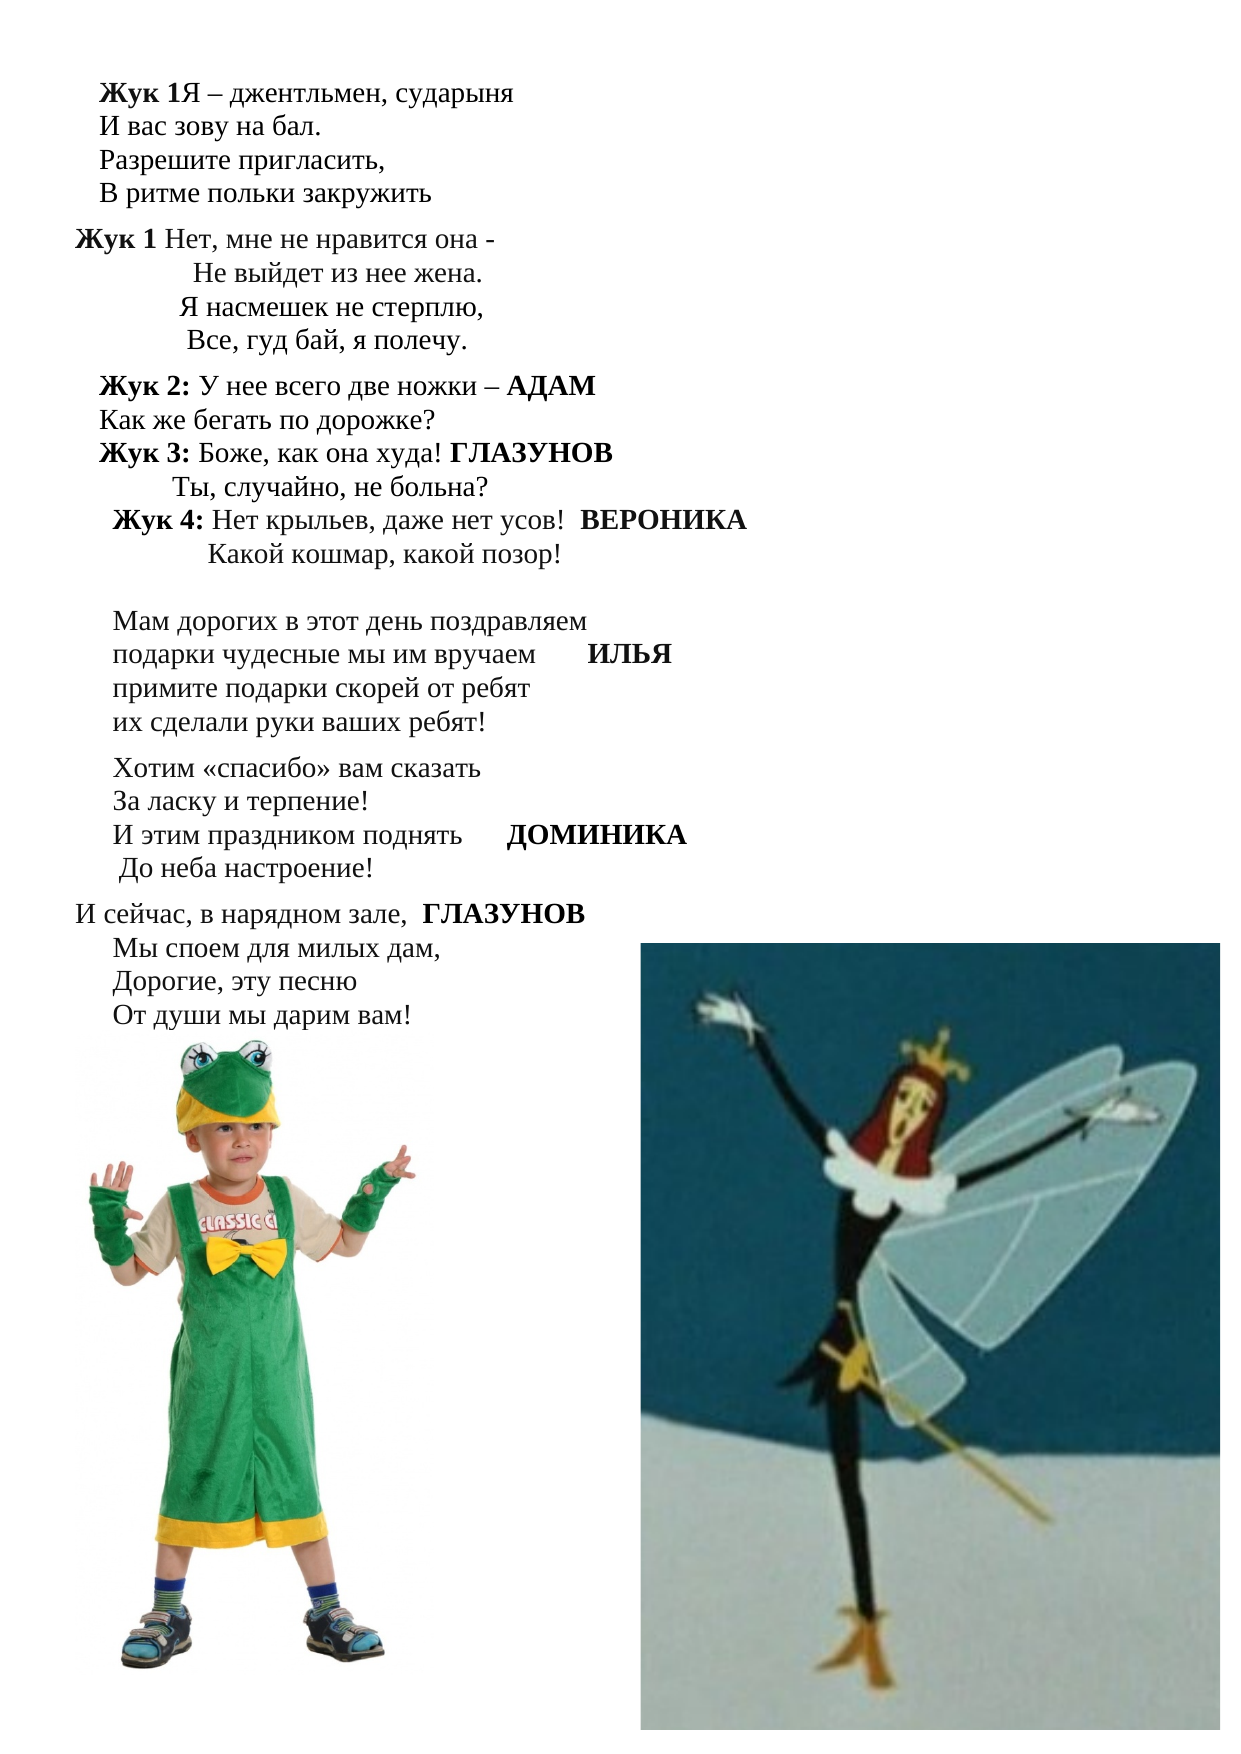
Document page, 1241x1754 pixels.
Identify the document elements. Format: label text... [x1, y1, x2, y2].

text За ласку и терпение! [75, 783, 1165, 817]
text Не выйдет из нее жена. [75, 255, 1165, 289]
text примите подарки скорей от ребят [75, 670, 1165, 704]
text Как же бегать по дорожке? [75, 402, 1165, 435]
text Жук 1Я – джентльмен, сударыня [75, 75, 1165, 108]
text И этим праздником поднять ДОМИНИКА До неба настроение! [75, 817, 1165, 884]
text подарки чудесные мы им вручаем ИЛЬЯ [75, 637, 1165, 670]
text Хотим «спасибо» вам сказать [75, 750, 1165, 783]
text В ритме польки закружить [75, 176, 1165, 209]
text Мам дорогих в этот день поздравляем [75, 603, 1165, 637]
picture [75, 1030, 434, 1675]
text Разрешите пригласить, [75, 142, 1165, 176]
text От души мы дарим вам! [75, 997, 640, 1031]
text И сейчас, в нарядном зале, ГЛАЗУНОВ [75, 896, 1165, 930]
text их сделали руки ваших ребят! [75, 704, 1165, 737]
text Ты, случайно, не больна? [75, 469, 1165, 502]
text Все, гуд бай, я полечу. [75, 322, 1165, 356]
text Я насмешек не стерплю, [75, 289, 1165, 322]
text Какой кошмар, какой позор! [75, 536, 1165, 569]
text Жук 3: Боже, как она худа! ГЛАЗУНОВ [75, 435, 1165, 469]
picture [640, 943, 1221, 1730]
text Жук 1 Нет, мне не нравится она - [75, 222, 1165, 255]
text Мы споем для милых дам, [75, 930, 1165, 963]
text Дорогие, эту песню [75, 963, 640, 997]
text И вас зову на бал. [75, 108, 1165, 142]
text Жук 4: Нет крыльев, даже нет усов! ВЕРОНИКА [75, 502, 1165, 536]
text Жук 2: У нее всего две ножки – АДАМ [75, 368, 1165, 402]
